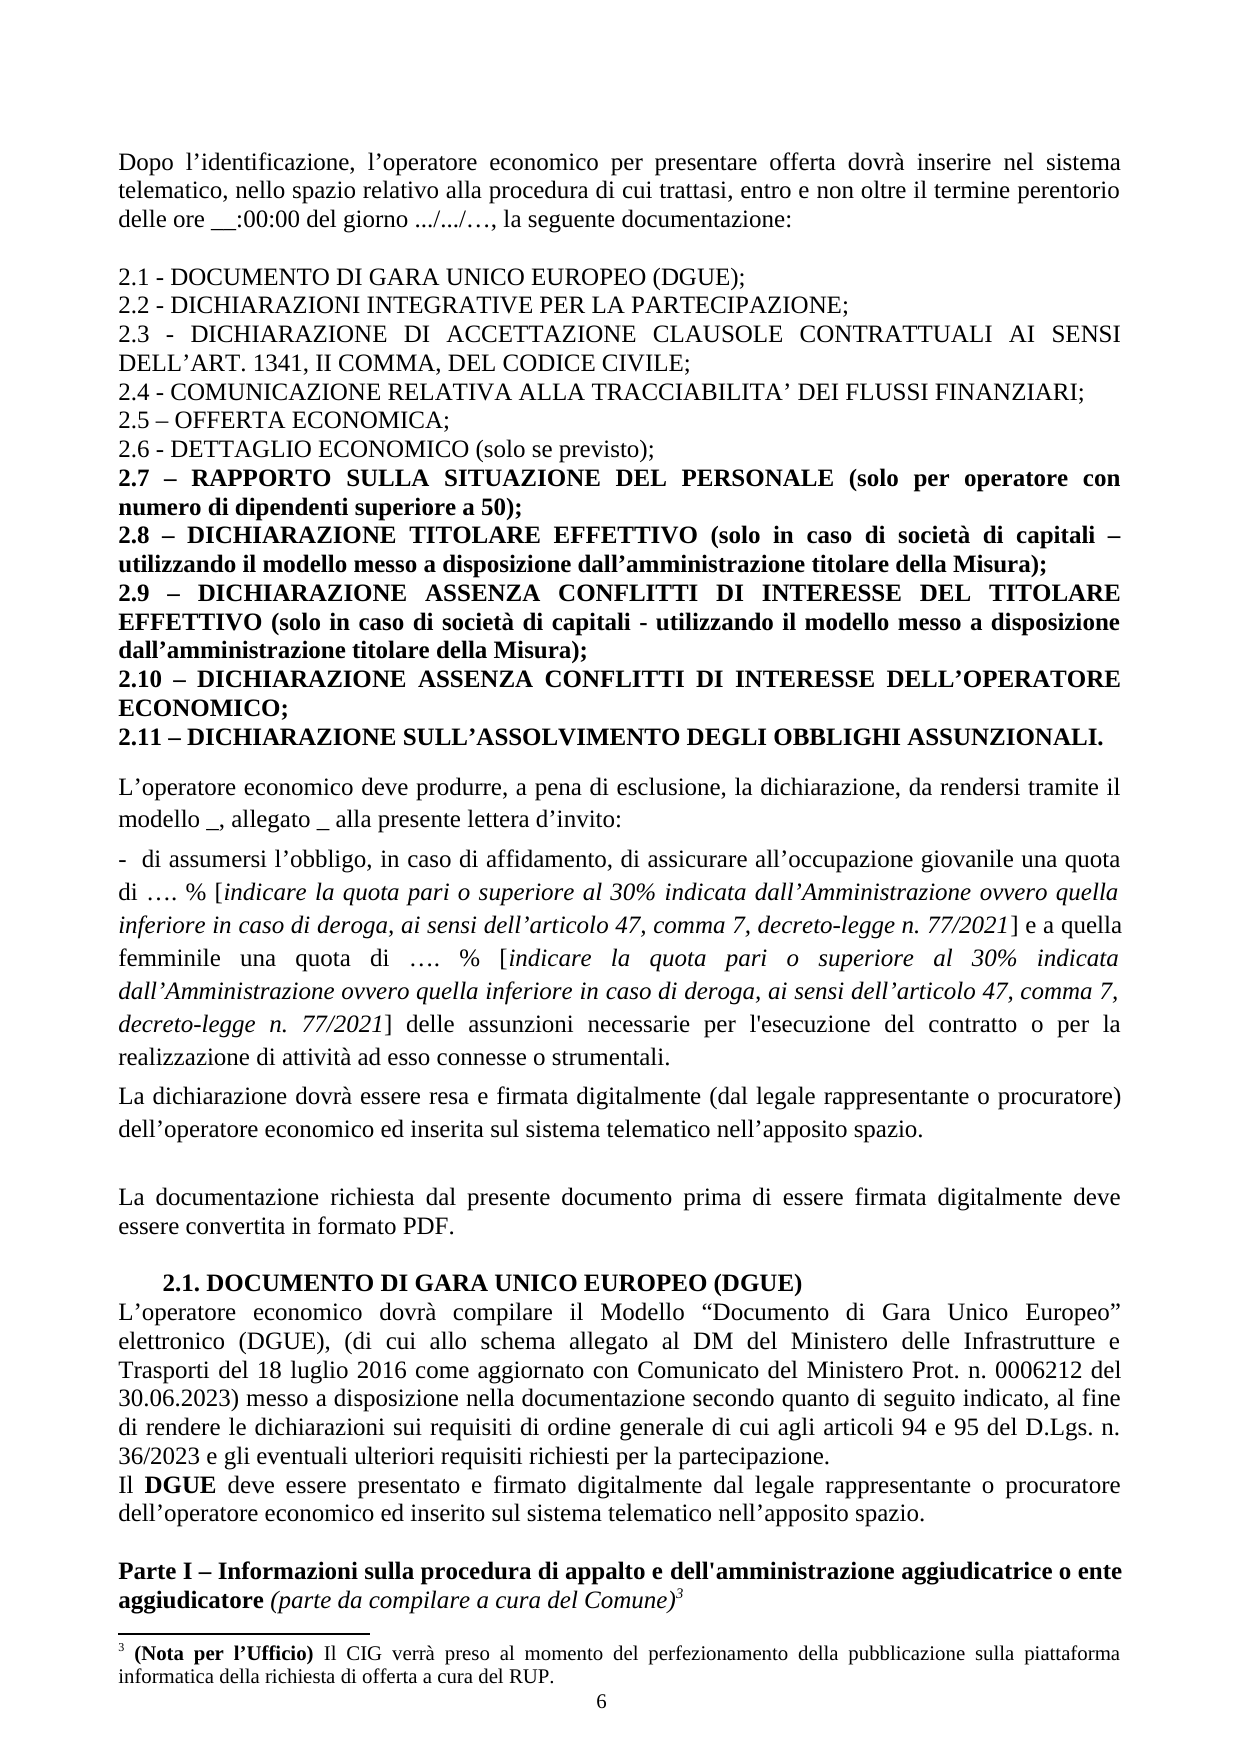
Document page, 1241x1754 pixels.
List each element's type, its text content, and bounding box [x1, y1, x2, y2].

text Dopo l’identificazione, l’operatore economico per presentare offerta dovrà inserire nel sistema telematico, nello spazio relativo alla procedura di cui trattasi, entro e non oltre il termine perentorio delle ore __:00:00 del giorno .../.../…, la seguente documentazione: [118, 147, 1122, 233]
text 2.6 - DETTAGLIO ECONOMICO (solo se previsto); [118, 434, 1122, 463]
text Il DGUE deve essere presentato e firmato digitalmente dal legale rappresentante o procuratore dell’operatore economico ed inserito sul sistema telematico nell’apposito spazio. [118, 1470, 1122, 1527]
text 2.1 - DOCUMENTO DI GARA UNICO EUROPEO (DGUE); [118, 262, 1122, 291]
text 2.3 - DICHIARAZIONE DI ACCETTAZIONE CLAUSOLE CONTRATTUALI AI SENSI DELL’ART. 1341, II COMMA, DEL CODICE CIVILE; [118, 319, 1122, 377]
text L’operatore economico deve produrre, a pena di esclusione, la dichiarazione, da rendersi tramite il modello _, allegato _ alla presente lettera d’invito: [118, 772, 1122, 833]
text La documentazione richiesta dal presente documento prima di essere firmata digitalmente deve essere convertita in formato PDF. [118, 1182, 1122, 1240]
subtitle 2.1. DOCUMENTO DI GARA UNICO EUROPEO (DGUE) [162, 1268, 1048, 1297]
text 2.10 – DICHIARAZIONE ASSENZA CONFLITTI DI INTERESSE DELL’OPERATORE ECONOMICO; [118, 664, 1122, 722]
text 2.2 - DICHIARAZIONI INTEGRATIVE PER LA PARTECIPAZIONE; [118, 291, 1122, 319]
text Parte I – Informazioni sulla procedura di appalto e dell'amministrazione aggiudicatrice o ente aggiudicatore (parte da compilare a cura del Comune) [118, 1556, 1122, 1613]
text - di assumersi l’obbligo, in caso di affidamento, di assicurare all’occupazione giovanile una quota di …. % [indicare la quota pari o superiore al 30% indicata dall’Amministrazione ovvero quella inferiore in caso di deroga, ai sensi dell’articolo 47, comma 7, decreto-legge n. 77/2021] e a quella femminile una quota di …. % [indicare la quota pari o superiore al 30% indicata dall’Amministrazione ovvero quella inferiore in caso di deroga, ai sensi dell’articolo 47, comma 7, decreto-legge n. 77/2021] delle assunzioni necessarie per l'esecuzione del contratto o per la realizzazione di attività ad esso connesse o strumentali. [118, 844, 1122, 1071]
text 2.9 – DICHIARAZIONE ASSENZA CONFLITTI DI INTERESSE DEL TITOLARE EFFETTIVO (solo in caso di società di capitali - utilizzando il modello messo a disposizione dall’amministrazione titolare della Misura); [118, 578, 1122, 664]
text 2.5 – OFFERTA ECONOMICA; [118, 406, 1122, 434]
text 2.4 - COMUNICAZIONE RELATIVA ALLA TRACCIABILITA’ DEI FLUSSI FINANZIARI; [118, 377, 1122, 406]
text La dichiarazione dovrà essere resa e firmata digitalmente (dal legale rappresentante o procuratore) dell’operatore economico ed inserita sul sistema telematico nell’apposito spazio. [118, 1081, 1122, 1143]
text L’operatore economico dovrà compilare il Modello “Documento di Gara Unico Europeo” elettronico (DGUE), (di cui allo schema allegato al DM del Ministero delle Infrastrutture e Trasporti del 18 luglio 2016 come aggiornato con Comunicato del Ministero Prot. n. 0006212 del 30.06.2023) messo a disposizione nella documentazione secondo quanto di seguito indicato, al fine di rendere le dichiarazioni sui requisiti di ordine generale di cui agli articoli 94 e 95 del D.Lgs. n. 36/2023 e gli eventuali ulteriori requisiti richiesti per la partecipazione. [118, 1297, 1122, 1470]
text 2.11 – DICHIARAZIONE SULL’ASSOLVIMENTO DEGLI OBBLIGHI ASSUNZIONALI. [118, 722, 1122, 751]
text 2.8 – DICHIARAZIONE TITOLARE EFFETTIVO (solo in caso di società di capitali – utilizzando il modello messo a disposizione dall’amministrazione titolare della Misura); [118, 521, 1122, 578]
text 2.7 – RAPPORTO SULLA SITUAZIONE DEL PERSONALE (solo per operatore con numero di dipendenti superiore a 50); [118, 463, 1122, 521]
